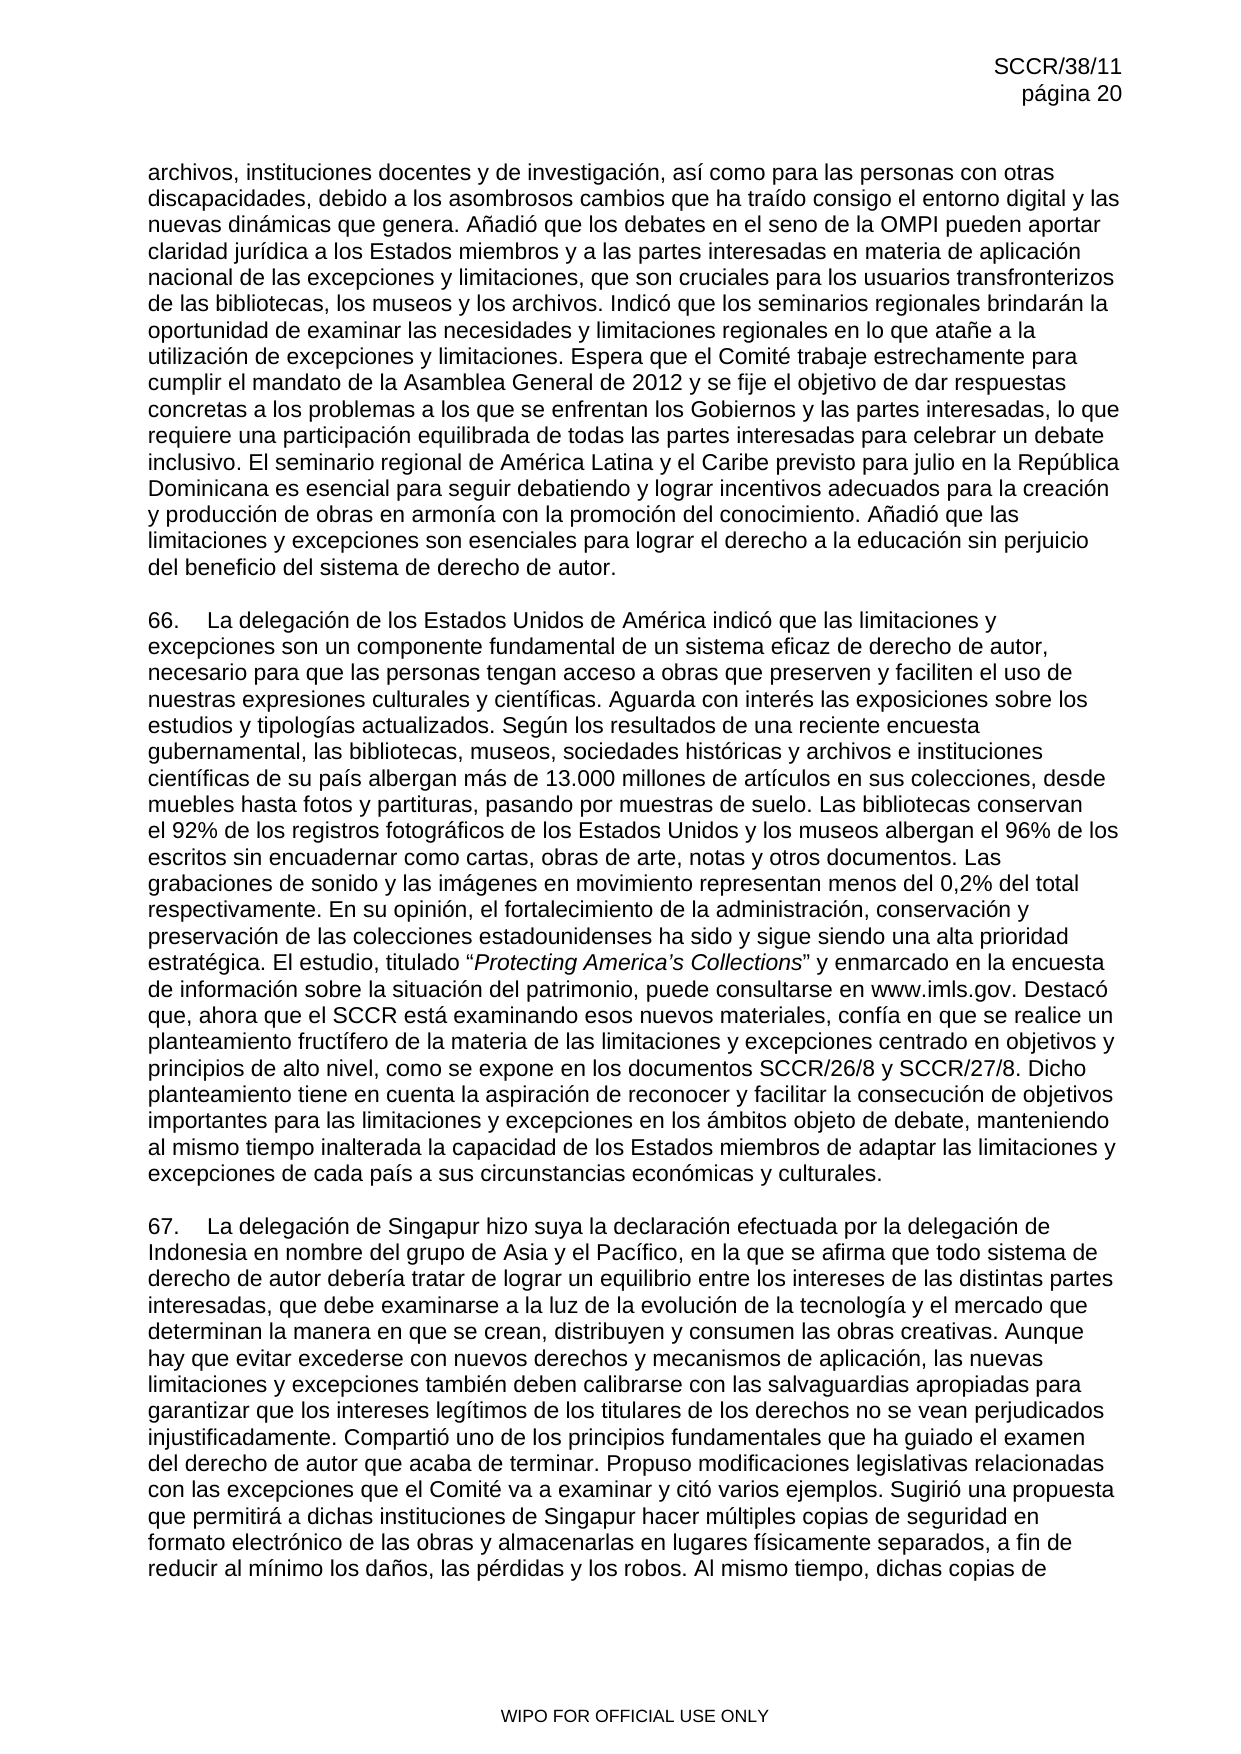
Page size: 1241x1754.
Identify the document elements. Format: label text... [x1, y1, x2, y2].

list La delegación de los Estados Unidos de América indicó que las limitaciones y excepciones son un componente fundamental de un sistema eficaz de derecho de autor, necesario para que las personas tengan acceso a obras que preserven y faciliten el uso de nuestras expresiones culturales y científicas. Aguarda con interés las exposiciones sobre los estudios y tipologías actualizados. Según los resultados de una reciente encuesta gubernamental, las bibliotecas, museos, sociedades históricas y archivos e instituciones científicas de su país albergan más de 13.000 millones de artículos en sus colecciones, desde muebles hasta fotos y partituras, pasando por muestras de suelo. Las bibliotecas conservan el 92% de los registros fotográficos de los Estados Unidos y los museos albergan el 96% de los escritos sin encuadernar como cartas, obras de arte, notas y otros documentos. Las grabaciones de sonido y las imágenes en movimiento representan menos del 0,2% del total respectivamente. En su opinión, el fortalecimiento de la administración, conservación y preservación de las colecciones estadounidenses ha sido y sigue siendo una alta prioridad estratégica. El estudio, titulado “Protecting America’s Collections” y enmarcado en la encuesta de información sobre la situación del patrimonio, puede consultarse en www.imls.gov. Destacó que, ahora que el SCCR está examinando esos nuevos materiales, confía en que se realice un planteamiento fructífero de la materia de las limitaciones y excepciones centrado en objetivos y principios de alto nivel, como se expone en los documentos SCCR/26/8 y SCCR/27/8. Dicho planteamiento tiene en cuenta la aspiración de reconocer y facilitar la consecución de objetivos importantes para las limitaciones y excepciones en los ámbitos objeto de debate, manteniendo al mismo tiempo inalterada la capacidad de los Estados miembros de adaptar las limitaciones y excepciones de cada país a sus circunstancias económicas y culturales. [148, 607, 1122, 1186]
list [148, 158, 1122, 580]
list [148, 1213, 1122, 1582]
